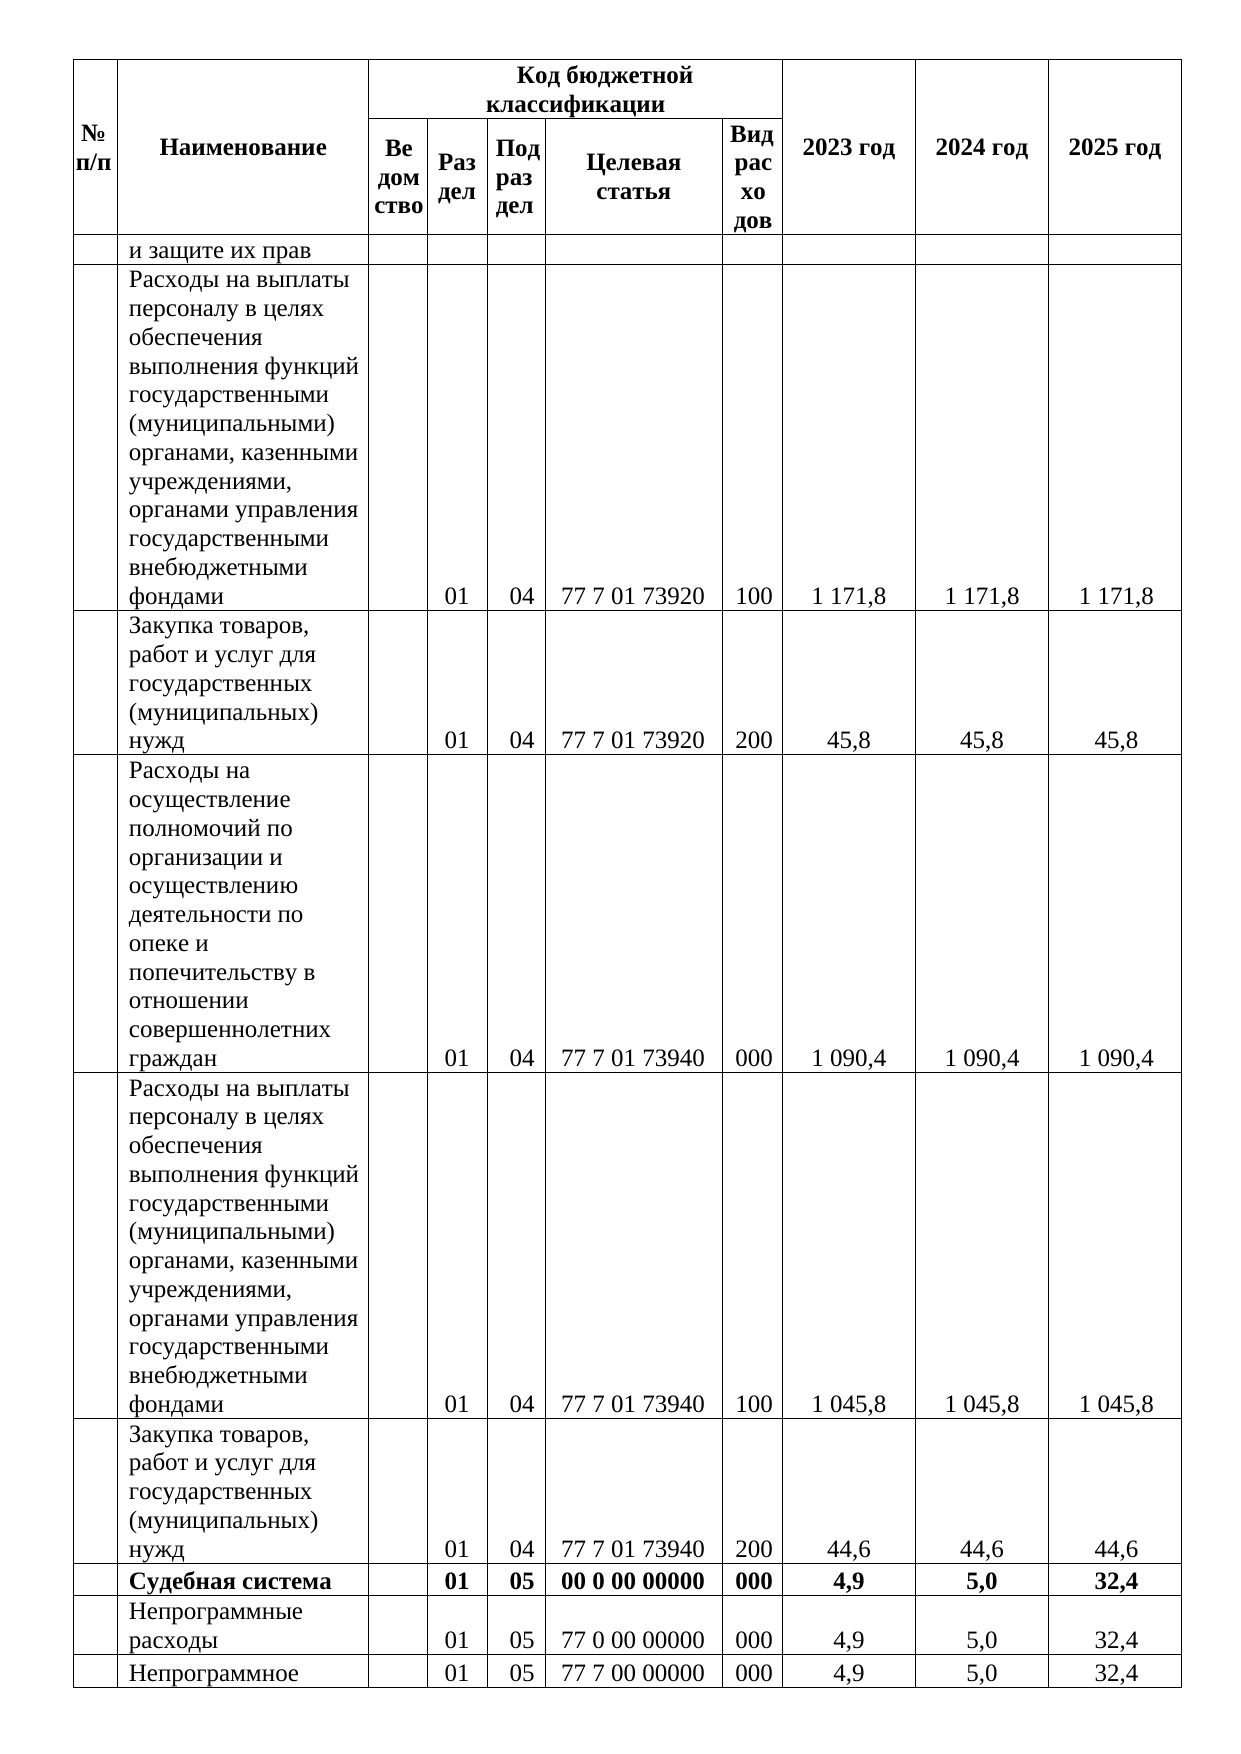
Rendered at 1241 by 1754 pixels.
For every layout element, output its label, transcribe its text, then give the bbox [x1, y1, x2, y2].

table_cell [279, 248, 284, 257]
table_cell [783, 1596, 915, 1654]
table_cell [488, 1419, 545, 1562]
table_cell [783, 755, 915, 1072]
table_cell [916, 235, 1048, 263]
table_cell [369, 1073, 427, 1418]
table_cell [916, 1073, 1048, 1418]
table_header Наименование [118, 60, 368, 234]
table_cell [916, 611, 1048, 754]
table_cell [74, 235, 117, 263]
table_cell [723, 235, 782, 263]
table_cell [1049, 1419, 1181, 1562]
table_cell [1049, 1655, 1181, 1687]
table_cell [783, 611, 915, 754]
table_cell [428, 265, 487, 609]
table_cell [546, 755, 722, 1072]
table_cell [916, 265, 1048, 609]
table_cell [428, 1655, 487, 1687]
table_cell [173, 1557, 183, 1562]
table_cell Раз дел [428, 119, 487, 234]
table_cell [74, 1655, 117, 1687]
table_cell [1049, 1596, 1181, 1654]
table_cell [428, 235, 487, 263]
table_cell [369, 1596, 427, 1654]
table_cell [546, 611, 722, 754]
table_cell Ве дом ство [369, 119, 427, 234]
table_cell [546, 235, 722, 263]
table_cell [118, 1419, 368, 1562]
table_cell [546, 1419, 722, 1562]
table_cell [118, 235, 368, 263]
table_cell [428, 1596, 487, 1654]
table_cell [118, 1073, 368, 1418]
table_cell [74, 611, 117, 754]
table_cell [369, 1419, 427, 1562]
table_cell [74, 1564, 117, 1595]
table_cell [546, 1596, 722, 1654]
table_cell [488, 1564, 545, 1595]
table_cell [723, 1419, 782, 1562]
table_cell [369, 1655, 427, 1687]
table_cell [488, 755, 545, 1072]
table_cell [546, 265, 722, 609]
table_header 2025 год [1049, 60, 1181, 234]
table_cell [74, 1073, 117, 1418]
table_cell Целевая статья [546, 119, 722, 234]
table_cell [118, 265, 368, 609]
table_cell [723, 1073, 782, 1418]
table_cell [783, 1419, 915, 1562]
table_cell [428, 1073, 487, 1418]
table_header Код бюджетной классификации [369, 60, 782, 118]
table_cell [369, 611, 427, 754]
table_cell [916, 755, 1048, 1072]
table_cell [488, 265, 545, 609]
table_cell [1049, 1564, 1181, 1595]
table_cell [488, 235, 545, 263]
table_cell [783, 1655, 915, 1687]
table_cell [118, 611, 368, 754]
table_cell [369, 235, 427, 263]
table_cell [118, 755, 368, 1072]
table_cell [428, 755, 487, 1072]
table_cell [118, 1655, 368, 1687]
table_header 2024 год [916, 60, 1048, 234]
table_cell Вид рас хо дов [723, 119, 782, 234]
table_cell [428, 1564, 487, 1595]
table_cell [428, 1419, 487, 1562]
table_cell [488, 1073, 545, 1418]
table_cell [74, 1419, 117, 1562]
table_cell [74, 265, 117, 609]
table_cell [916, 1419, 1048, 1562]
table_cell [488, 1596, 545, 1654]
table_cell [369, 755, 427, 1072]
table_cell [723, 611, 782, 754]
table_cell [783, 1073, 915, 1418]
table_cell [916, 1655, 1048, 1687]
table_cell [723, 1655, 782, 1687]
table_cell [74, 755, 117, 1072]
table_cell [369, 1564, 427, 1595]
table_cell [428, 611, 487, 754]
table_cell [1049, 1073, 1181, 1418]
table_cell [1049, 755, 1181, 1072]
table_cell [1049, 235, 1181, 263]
table_header 2023 год [783, 60, 915, 234]
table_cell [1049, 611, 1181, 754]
table_header № п/п [74, 60, 117, 234]
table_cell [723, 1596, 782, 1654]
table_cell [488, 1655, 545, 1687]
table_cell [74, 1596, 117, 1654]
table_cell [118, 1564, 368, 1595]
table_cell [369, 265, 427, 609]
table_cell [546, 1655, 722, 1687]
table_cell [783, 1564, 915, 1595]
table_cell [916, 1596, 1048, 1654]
table_cell Под раз дел [488, 119, 545, 234]
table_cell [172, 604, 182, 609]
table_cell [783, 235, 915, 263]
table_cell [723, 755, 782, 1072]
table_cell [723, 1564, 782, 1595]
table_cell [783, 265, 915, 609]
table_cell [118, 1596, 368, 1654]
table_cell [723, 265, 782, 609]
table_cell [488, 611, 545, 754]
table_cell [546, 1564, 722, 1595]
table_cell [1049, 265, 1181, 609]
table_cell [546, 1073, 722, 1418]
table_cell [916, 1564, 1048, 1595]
